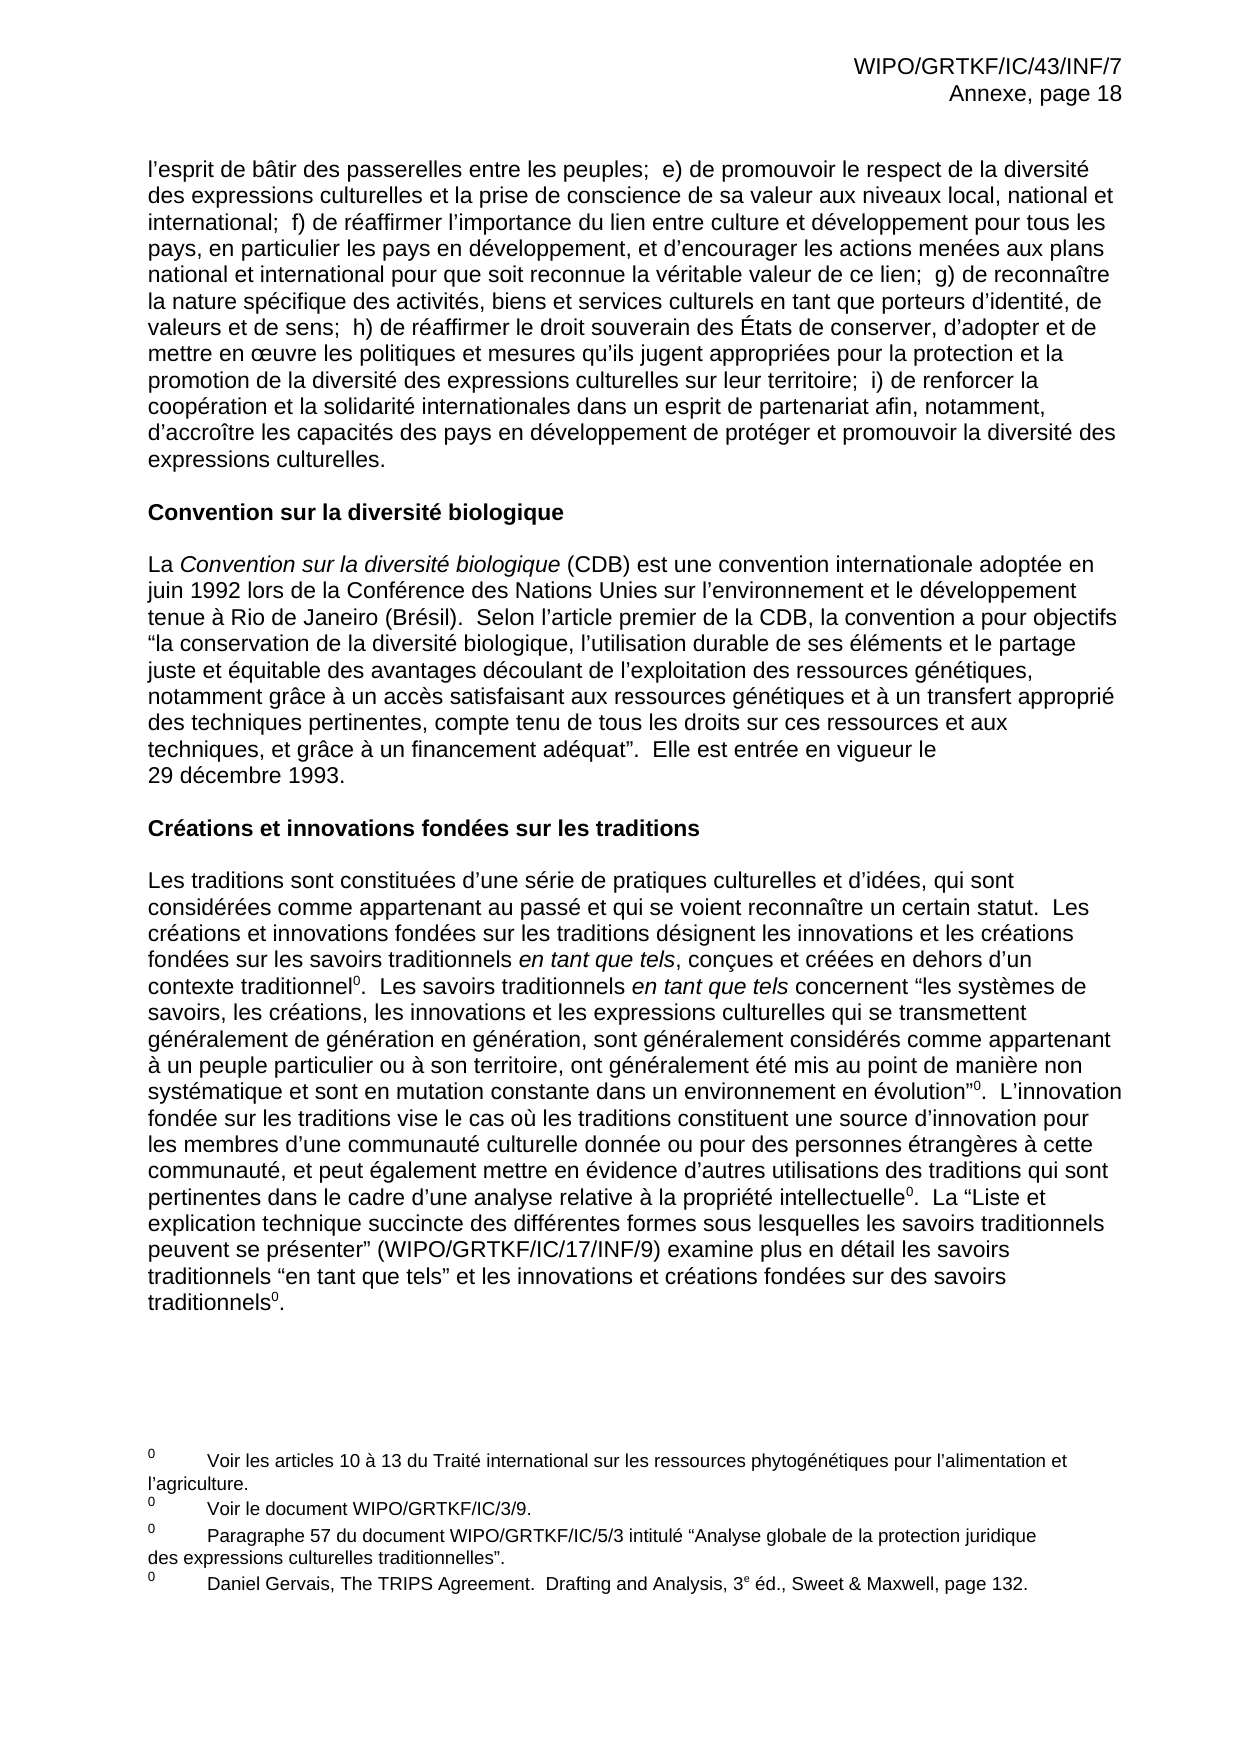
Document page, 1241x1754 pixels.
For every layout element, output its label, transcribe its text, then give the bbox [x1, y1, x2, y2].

text Les traditions sont constituées d’une série de pratiques culturelles et d’idées, qui sont considérées comme appartenant au passé et qui se voient reconnaître un certain statut. Les créations et innovations fondées sur les traditions désignent les innovations et les créations fondées sur les savoirs traditionnels en tant que tels, conçues et créées en dehors d’un contexte traditionnel. Les savoirs traditionnels en tant que tels concernent “les systèmes de savoirs, les créations, les innovations et les expressions culturelles qui se transmettent généralement de génération en génération, sont généralement considérés comme appartenant à un peuple particulier ou à son territoire, ont généralement été mis au point de manière non systématique et sont en mutation constante dans un environnement en évolution”. L’innovation fondée sur les traditions vise le cas où les traditions constituent une source d’innovation pour les membres d’une communauté culturelle donnée ou pour des personnes étrangères à cette communauté, et peut également mettre en évidence d’autres utilisations des traditions qui sont pertinentes dans le cadre d’une analyse relative à la propriété intellectuelle. La “Liste et explication technique succincte des différentes formes sous lesquelles les savoirs traditionnels peuvent se présenter” (WIPO/GRTKF/IC/17/INF/9) examine plus en détail les savoirs traditionnels “en tant que tels” et les innovations et créations fondées sur des savoirs traditionnels. [148, 867, 1122, 1315]
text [148, 156, 1122, 472]
subtitle Créations et innovations fondées sur les traditions [148, 815, 1122, 841]
subtitle Convention sur la diversité biologique [148, 498, 1122, 525]
text La Convention sur la diversité biologique (CDB) est une convention internationale adoptée en juin 1992 lors de la Conférence des Nations Unies sur l’environnement et le développement tenue à Rio de Janeiro (Brésil). Selon l’article premier de la CDB, la convention a pour objectifs “la conservation de la diversité biologique, l’utilisation durable de ses éléments et le partage juste et équitable des avantages découlant de l’exploitation des ressources génétiques, notamment grâce à un accès satisfaisant aux ressources génétiques et à un transfert approprié des techniques pertinentes, compte tenu de tous les droits sur ces ressources et aux techniques, et grâce à un financement adéquat”. Elle est entrée en vigueur le 29 décembre 1993. [148, 551, 1122, 788]
